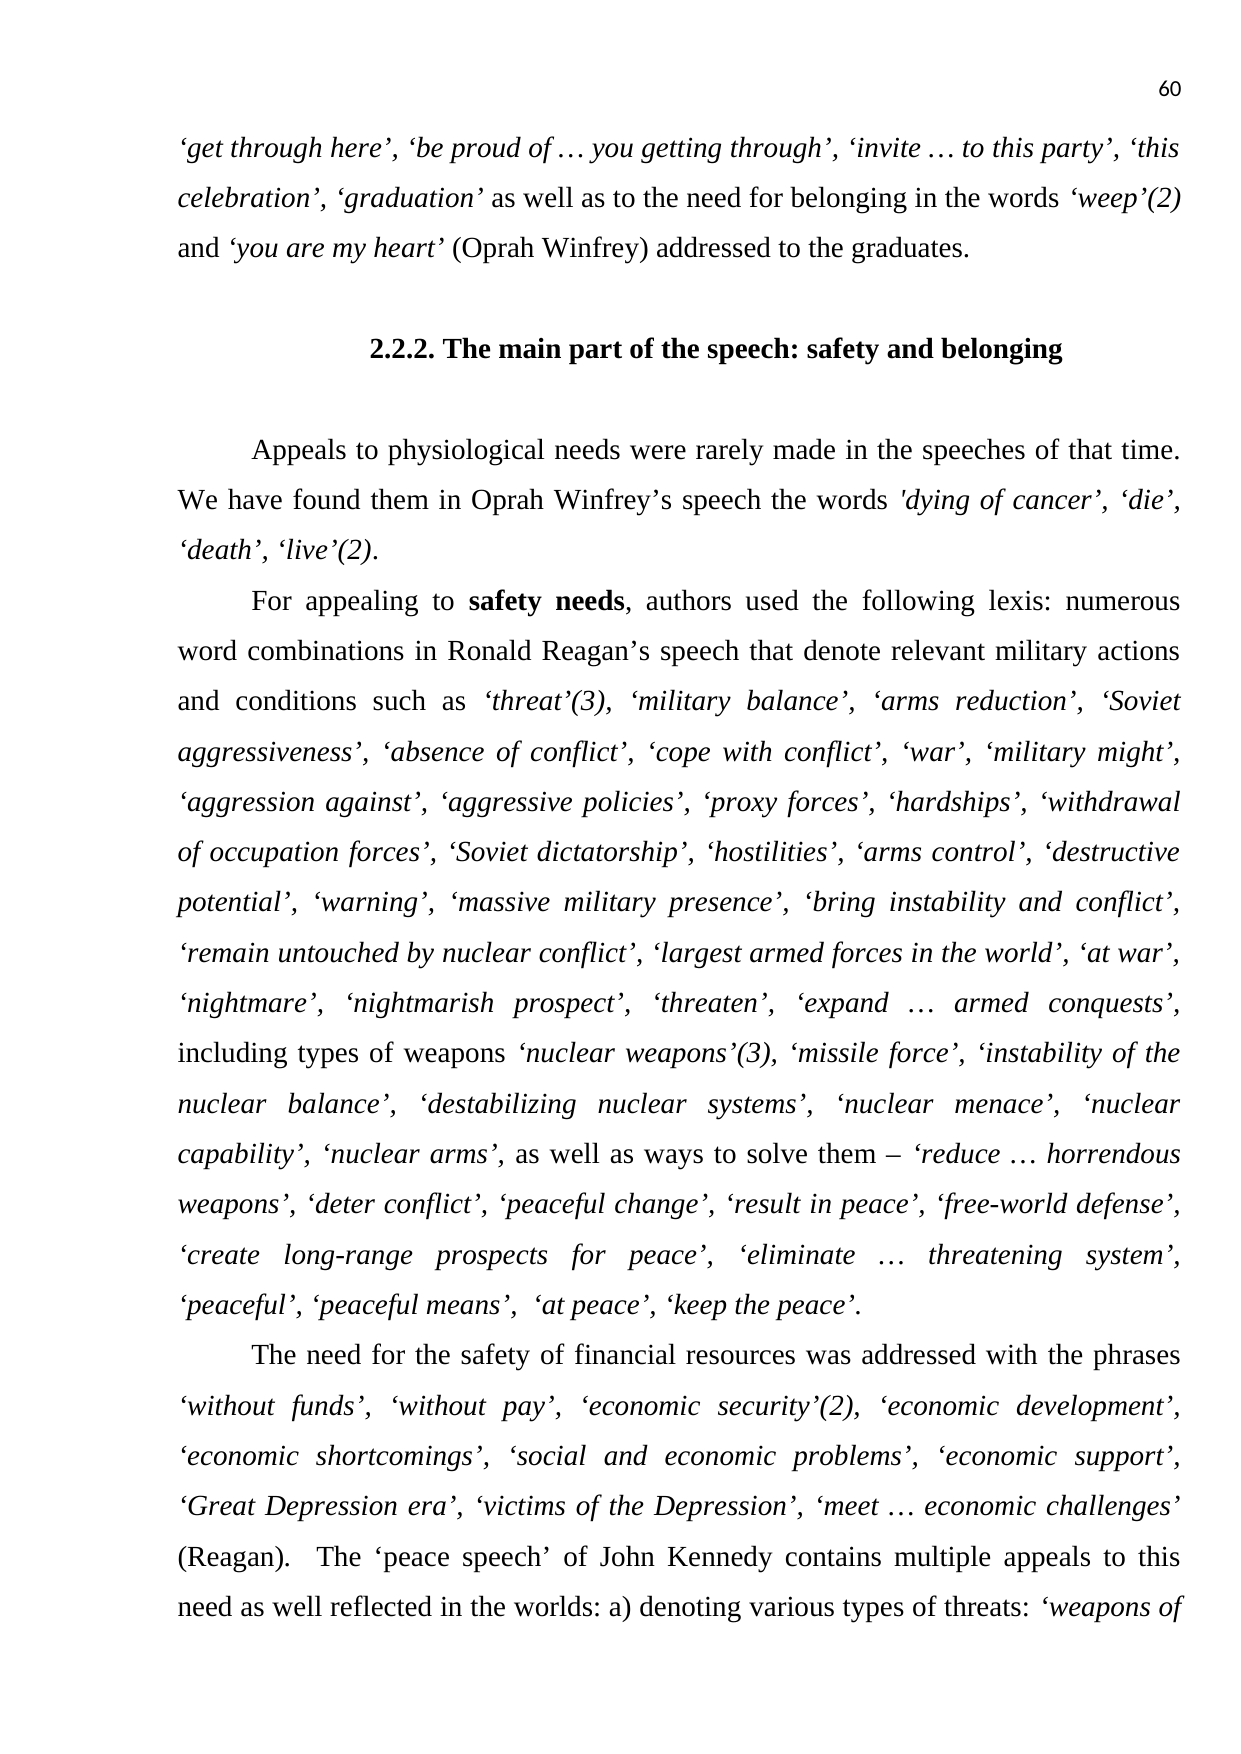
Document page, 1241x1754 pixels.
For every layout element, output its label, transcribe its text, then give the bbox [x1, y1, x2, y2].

text 2.2.2. The main part of the speech: safety and belonging [177, 331, 1181, 365]
text For appealing to safety needs, authors used the following lexis: numerous word combinations in Ronald Reagan’s speech that denote relevant military actions and conditions such as ‘threat’(3), ‘military balance’, ‘arms reduction’, ‘Soviet aggressiveness’, ‘absence of conflict’, ‘cope with conflict’, ‘war’, ‘military might’, ‘aggression against’, ‘aggressive policies’, ‘proxy forces’, ‘hardships’, ‘withdrawal of occupation forces’, ‘Soviet dictatorship’, ‘hostilities’, ‘arms control’, ‘destructive potential’, ‘warning’, ‘massive military presence’, ‘bring instability and conflict’, ‘remain untouched by nuclear conflict’, ‘largest armed forces in the world’, ‘at war’, ‘nightmare’, ‘nightmarish prospect’, ‘threaten’, ‘expand … armed conquests’, including types of weapons ‘nuclear weapons’(3), ‘missile force’, ‘instability of the nuclear balance’, ‘destabilizing nuclear systems’, ‘nuclear menace’, ‘nuclear capability’, ‘nuclear arms’, as well as ways to solve them – ‘reduce … horrendous weapons’, ‘deter conflict’, ‘peaceful change’, ‘result in peace’, ‘free-world defense’, ‘create long-range prospects for peace’, ‘eliminate … threatening system’, ‘peaceful’, ‘peaceful means’, ‘at peace’, ‘keep the peace’. [177, 583, 1181, 1321]
text Appeals to physiological needs were rarely made in the speeches of that time. We have found them in Oprah Winfrey’s speech the words 'dying of cancer’, ‘die’, ‘death’, ‘live’(2). [177, 432, 1181, 566]
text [177, 130, 1181, 264]
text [177, 1337, 1181, 1622]
